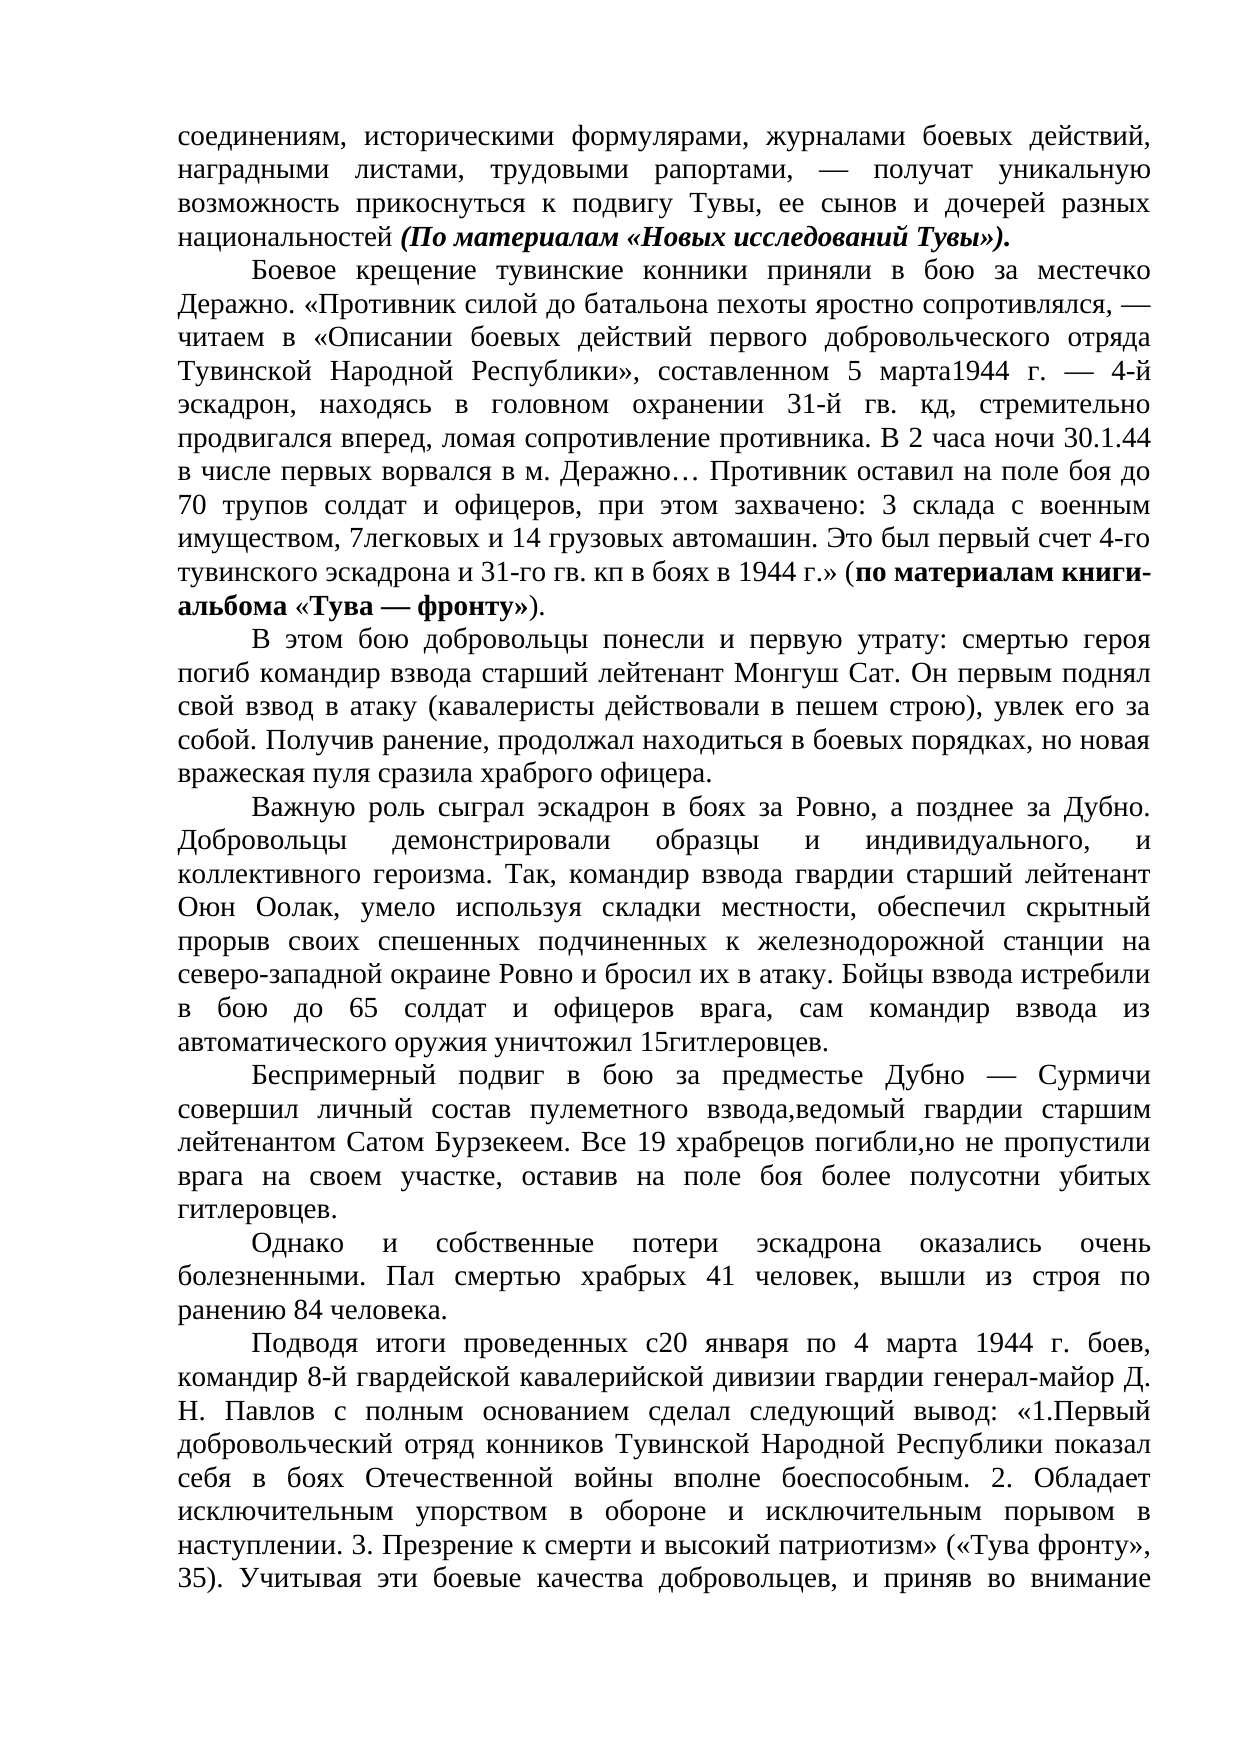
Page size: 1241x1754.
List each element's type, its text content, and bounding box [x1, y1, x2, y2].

text Боевое крещение тувинские конники приняли в бою за местечко Деражно. «Противник силой до батальона пехоты яростно сопротивлялся, — читаем в «Описании боевых действий первого добровольческого отряда Тувинской Народной Республики», составленном 5 марта1944 г. — 4-й эскадрон, находясь в головном охранении 31-й гв. кд, стремительно продвигался вперед, ломая сопротивление противника. В 2 часа ночи 30.1.44 в числе первых ворвался в м. Деражно… Противник оставил на поле боя до 70 трупов солдат и офицеров, при этом захвачено: 3 склада с военным имуществом, 7легковых и 14 грузовых автомашин. Это был первый счет 4-го тувинского эскадрона и 31-го гв. кп в боях в 1944 г.» (по материалам книги-альбома «Тува — фронту»). [177, 252, 1152, 621]
text В этом бою добровольцы понесли и первую утрату: смертью героя погиб командир взвода старший лейтенант Монгуш Сат. Он первым поднял свой взвод в атаку (кавалеристы действовали в пешем строю), увлек его за собой. Получив ранение, продолжал находиться в боевых порядках, но новая вражеская пуля сразила храброго офицера. [177, 621, 1152, 789]
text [177, 118, 1152, 252]
text Однако и собственные потери эскадрона оказались очень болезненными. Пал смертью храбрых 41 человек, вышли из строя по ранению 84 человека. [177, 1225, 1152, 1326]
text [177, 1326, 1152, 1594]
text Беспримерный подвиг в бою за предместье Дубно — Сурмичи совершил личный состав пулеметного взвода,ведомый гвардии старшим лейтенантом Сатом Бурзекеем. Все 19 храбрецов погибли,но не пропустили врага на своем участке, оставив на поле боя более полусотни убитых гитлеровцев. [177, 1057, 1152, 1225]
text Важную роль сыграл эскадрон в боях за Ровно, а позднее за Дубно. Добровольцы демонстрировали образцы и индивидуального, и коллективного героизма. Так, командир взвода гвардии старший лейтенант Оюн Оолак, умело используя складки местности, обеспечил скрытный прорыв своих спешенных подчиненных к железнодорожной станции на северо-западной окраине Ровно и бросил их в атаку. Бойцы взвода истребили в бою до 65 солдат и офицеров врага, сам командир взвода из автоматического оружия уничтожил 15гитлеровцев. [177, 789, 1152, 1057]
